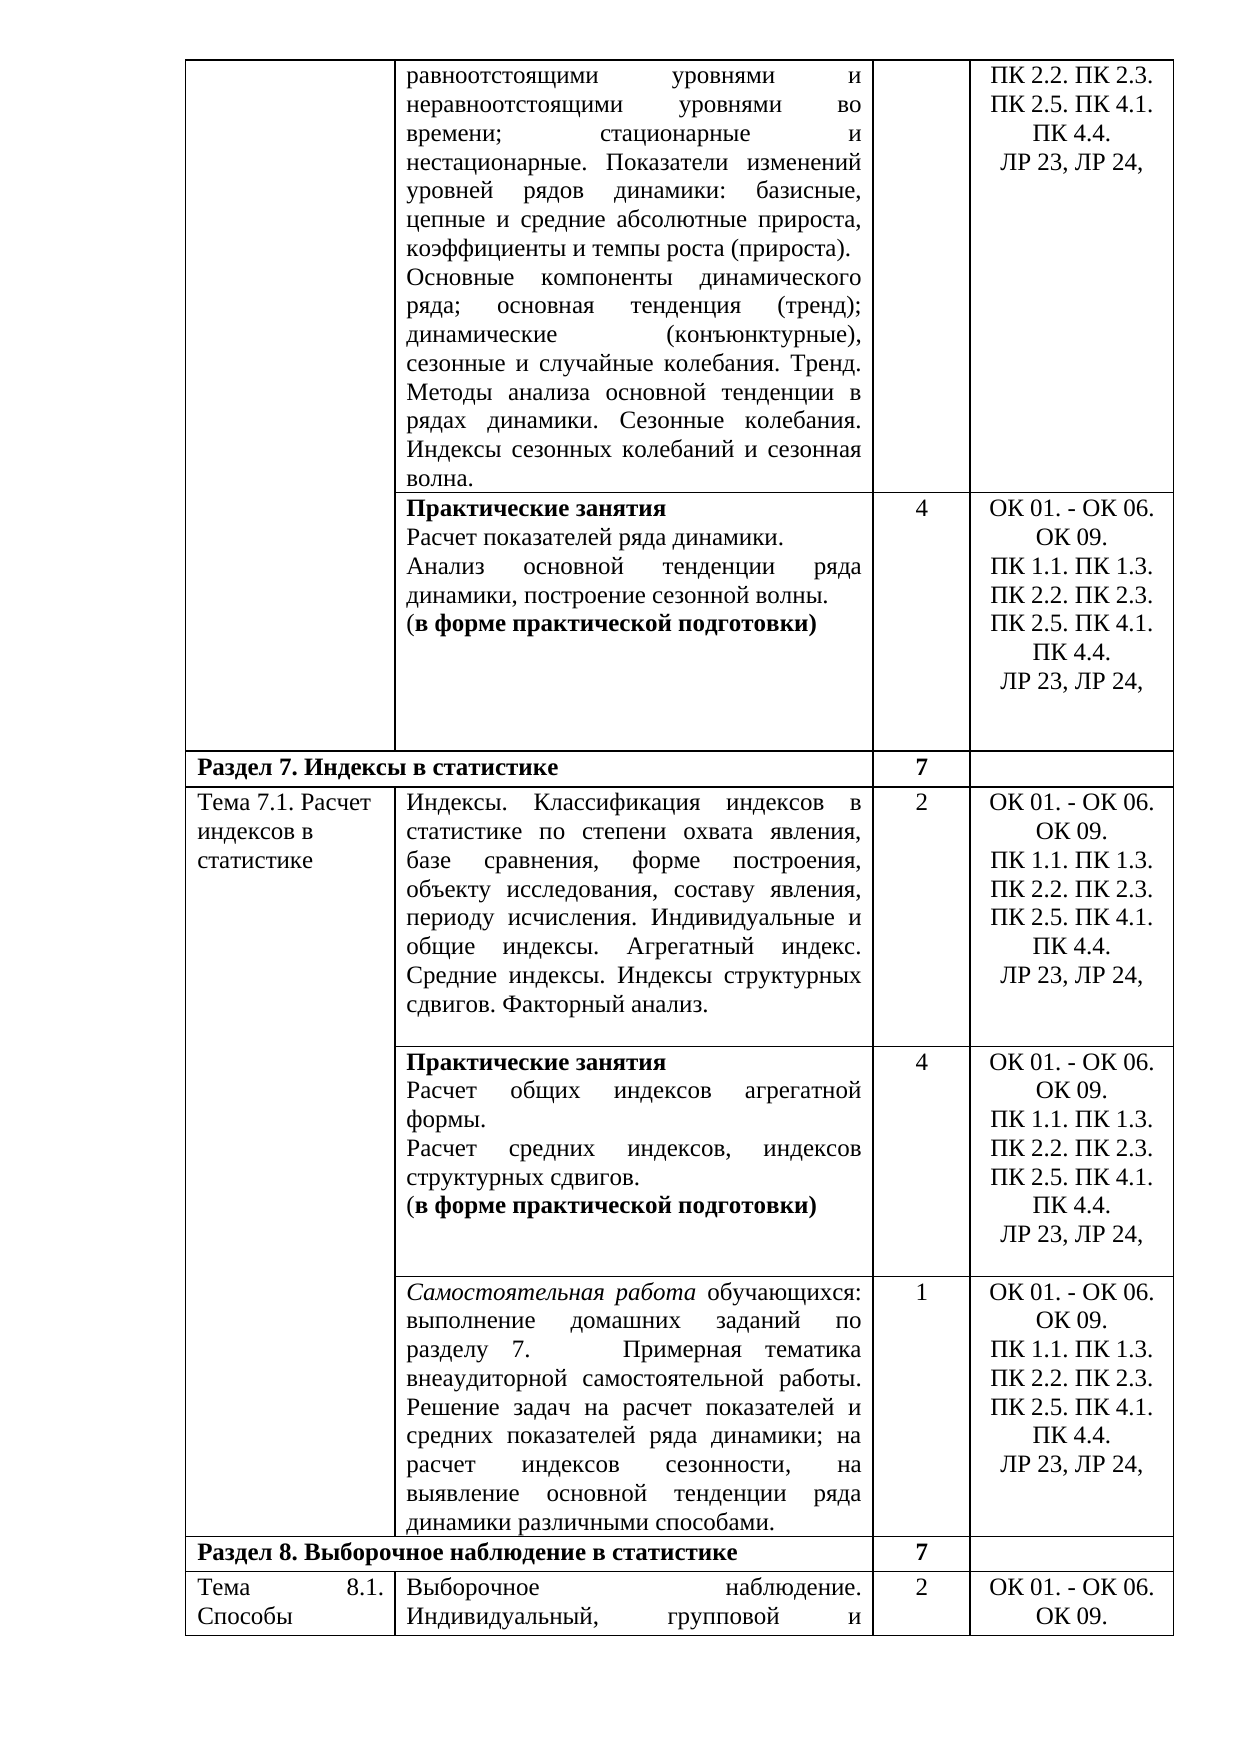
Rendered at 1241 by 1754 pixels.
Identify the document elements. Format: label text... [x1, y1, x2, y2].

table_cell 4 [874, 493, 969, 750]
table_cell 4 [874, 1047, 969, 1276]
table_cell Самостоятельная работа обучающихся: выполнение домашних заданий по разделу 7. Примерная тематика внеаудиторной самостоятельной работы. Решение задач на расчет показателей и средних показателей ряда динамики; на расчет индексов сезонности, на выявление основной тенденции ряда динамики различными способами. [396, 1277, 872, 1536]
table_cell 1 [874, 1277, 969, 1536]
table_cell Индексы. Классификация индексов в статистике по степени охвата явления, базе сравнения, форме построения, объекту исследования, составу явления, периоду исчисления. Индивидуальные и общие индексы. Агрегатный индекс. Средние индексы. Индексы структурных сдвигов. Факторный анализ. [396, 788, 872, 1046]
table_cell Раздел 7. Индексы в статистике [186, 752, 872, 786]
table_cell 2 [874, 788, 969, 1046]
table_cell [971, 1572, 1173, 1635]
table_cell [971, 1537, 1173, 1571]
table_cell ОК 01. - ОК 06. ОК 09. ПК 1.1. ПК 1.3. ПК 2.2. ПК 2.3. ПК 2.5. ПК 4.1. ПК 4.4. ЛР 23, ЛР 24, [971, 1047, 1173, 1276]
table_cell [971, 752, 1173, 786]
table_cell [396, 1572, 872, 1635]
table_cell ОК 01. - ОК 06. ОК 09. ПК 1.1. ПК 1.3. ПК 2.2. ПК 2.3. ПК 2.5. ПК 4.1. ПК 4.4. ЛР 23, ЛР 24, [971, 788, 1173, 1046]
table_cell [396, 61, 872, 492]
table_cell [971, 61, 1173, 492]
table_cell 2 [874, 61, 969, 492]
table_cell 7 [874, 752, 969, 786]
table_cell 7 [874, 1537, 969, 1571]
table_cell Практические занятия Расчет показателей ряда динамики. Анализ основной тенденции ряда динамики, построение сезонной волны. (в форме практической подготовки) [396, 493, 872, 750]
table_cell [186, 1572, 394, 1635]
table_cell ОК 01. - ОК 06. ОК 09. ПК 1.1. ПК 1.3. ПК 2.2. ПК 2.3. ПК 2.5. ПК 4.1. ПК 4.4. ЛР 23, ЛР 24, [971, 493, 1173, 750]
table_cell Практические занятия Расчет общих индексов агрегатной формы. Расчет средних индексов, индексов структурных сдвигов. (в форме практической подготовки) [396, 1047, 872, 1276]
table_cell Тема 7.1. Расчет индексов в статистике [186, 788, 394, 1536]
table_cell 2 [874, 1572, 969, 1635]
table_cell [186, 61, 394, 750]
table_cell Раздел 8. Выборочное наблюдение в статистике [186, 1537, 872, 1571]
table_cell ОК 01. - ОК 06. ОК 09. ПК 1.1. ПК 1.3. ПК 2.2. ПК 2.3. ПК 2.5. ПК 4.1. ПК 4.4. ЛР 23, ЛР 24, [971, 1277, 1173, 1536]
